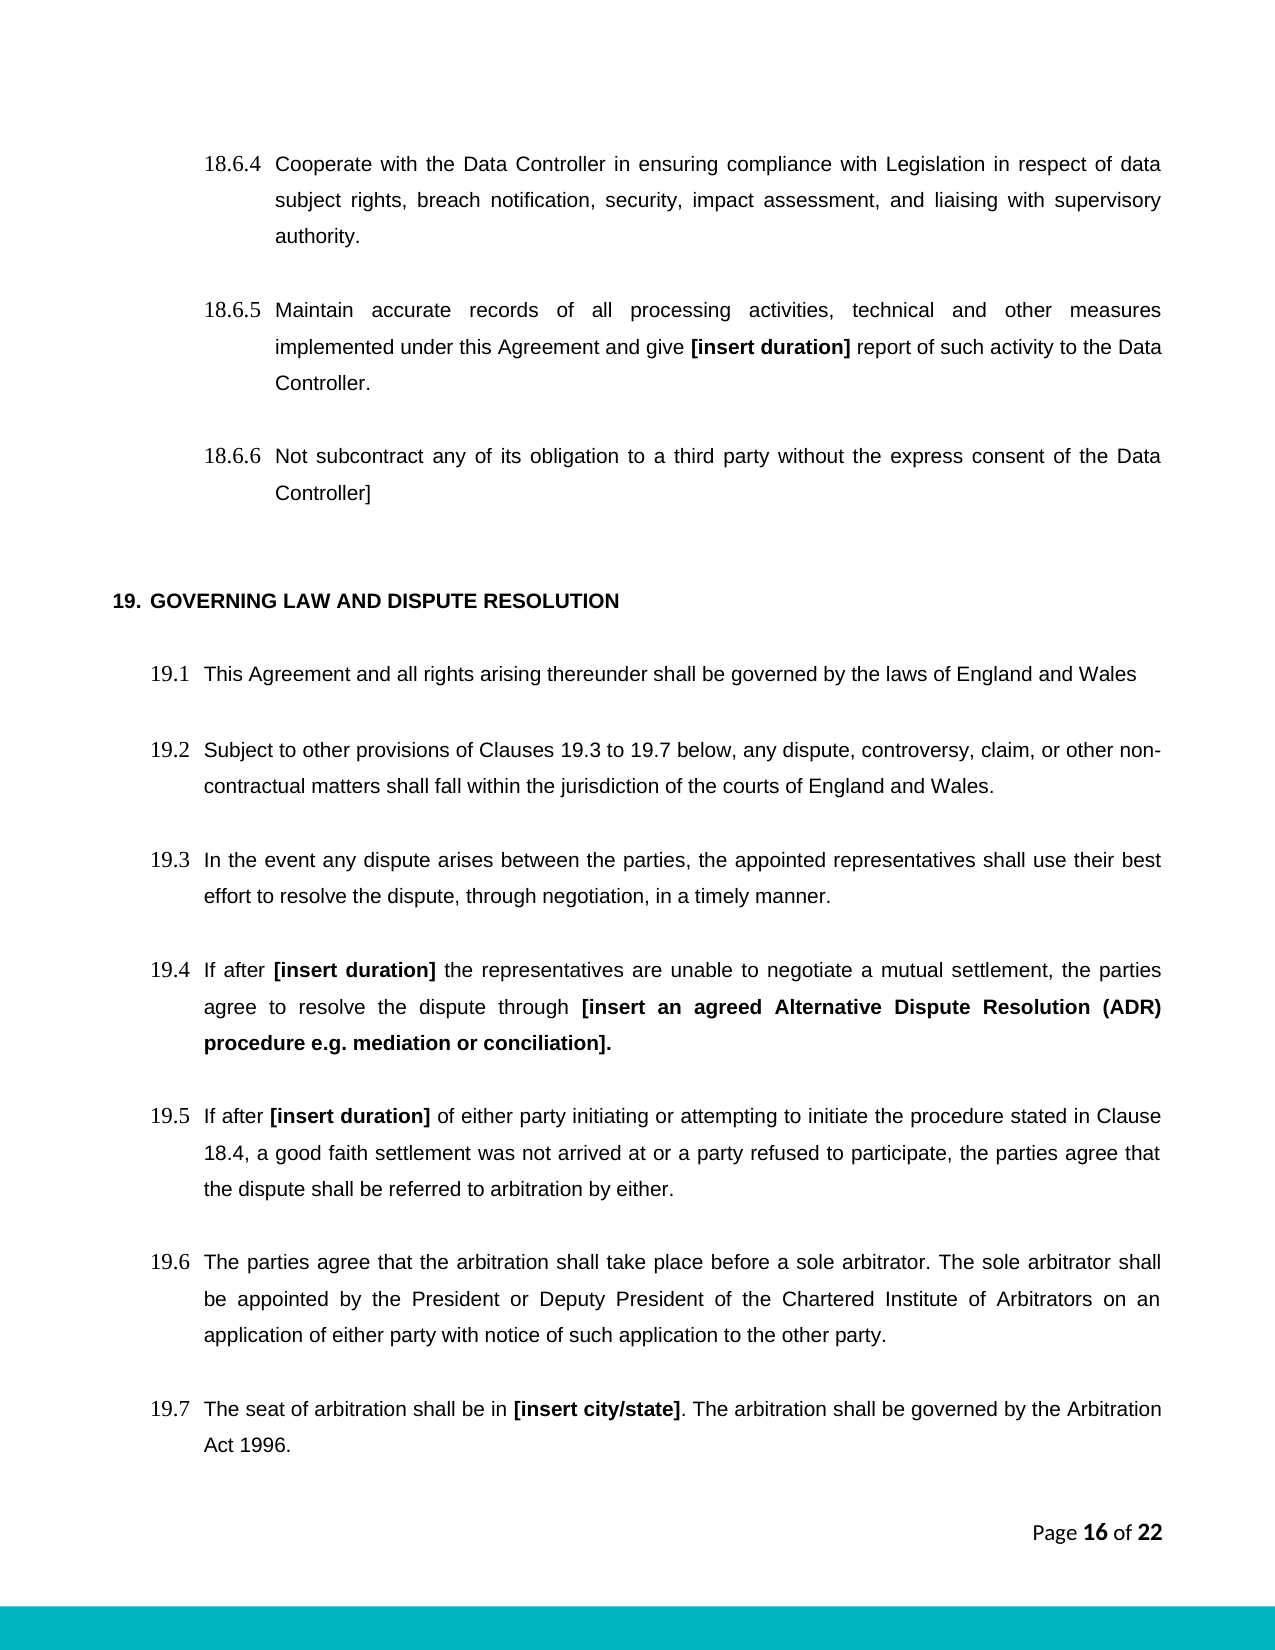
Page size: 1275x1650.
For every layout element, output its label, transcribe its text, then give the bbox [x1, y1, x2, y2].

list The seat of arbitration shall be in [insert city/state]. The arbitration shall be governed by the Arbitration Act 1996. [150, 1394, 1162, 1457]
list Maintain accurate records of all processing activities, technical and other measures implemented under this Agreement and give [insert duration] report of such activity to the Data Controller. [203, 296, 1162, 394]
list GOVERNING LAW AND DISPUTE RESOLUTION [112, 588, 1162, 612]
list Cooperate with the Data Controller in ensuring compliance with Legislation in respect of data subject rights, breach notification, security, impact assessment, and liaising with supervisory authority. [203, 150, 1162, 248]
list If after [insert duration] the representatives are unable to negotiate a mutual settlement, the parties agree to resolve the dispute through [insert an agreed Alternative Dispute Resolution (ADR) procedure e.g. mediation or conciliation]. [150, 956, 1162, 1054]
list In the event any dispute arises between the parties, the appointed representatives shall use their best effort to resolve the dispute, through negotiation, in a timely manner. [150, 846, 1162, 908]
list The parties agree that the arbitration shall take place before a sole arbitrator. The sole arbitrator shall be appointed by the President or Deputy President of the Chartered Institute of Arbitrators on an application of either party with notice of such application to the other party. [150, 1248, 1162, 1347]
list Subject to other provisions of Clauses 19.3 to 19.7 below, any dispute, controversy, claim, or other non- contractual matters shall fall within the jurisdiction of the courts of England and Wales. [150, 736, 1162, 798]
list Not subcontract any of its obligation to a third party without the express consent of the Data Controller] [203, 442, 1162, 504]
list This Agreement and all rights arising thereunder shall be governed by the laws of England and Wales [150, 660, 1162, 687]
list If after [insert duration] of either party initiating or attempting to initiate the procedure stated in Clause 18.4, a good faith settlement was not arrived at or a party refused to participate, the parties agree that the dispute shall be referred to arbitration by either. [150, 1102, 1162, 1201]
